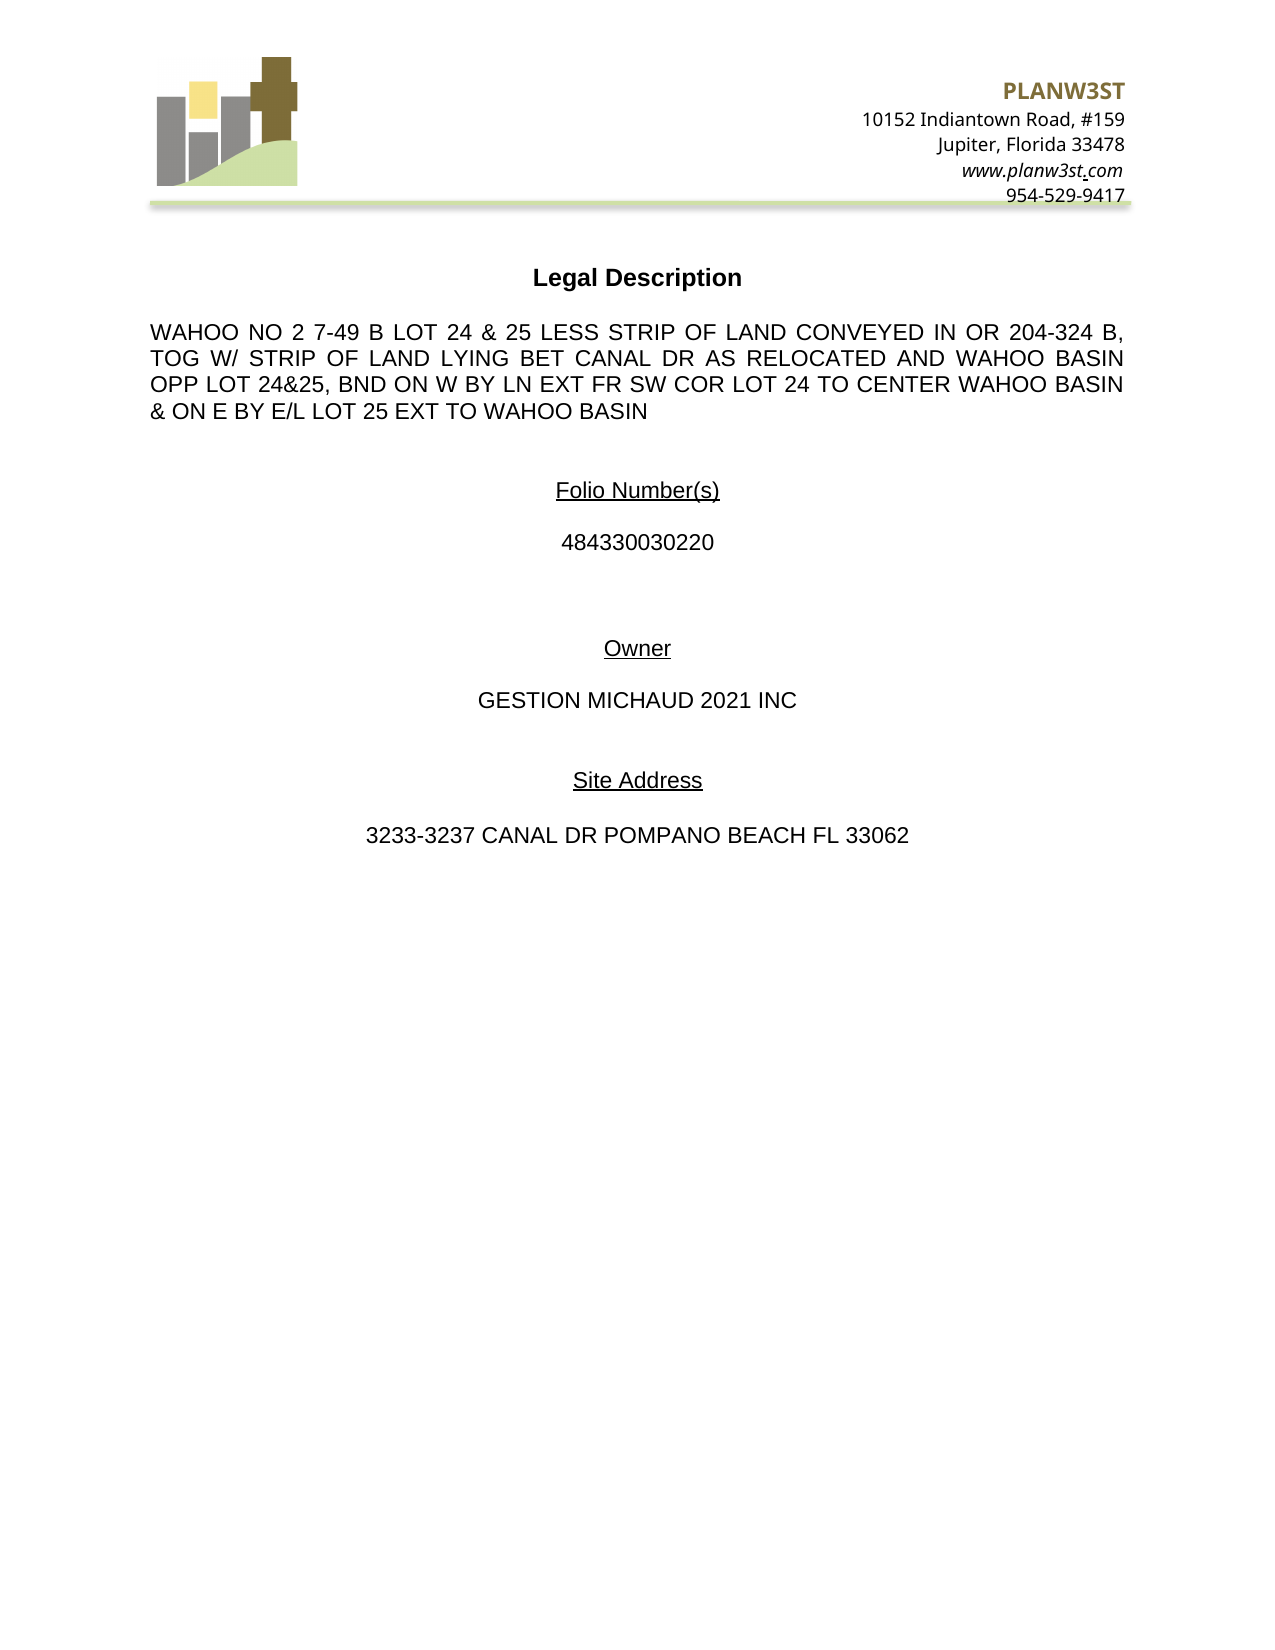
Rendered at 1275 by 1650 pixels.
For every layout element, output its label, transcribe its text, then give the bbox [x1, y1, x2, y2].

text 3233-3237 CANAL DR POMPANO BEACH FL 33062 [150, 822, 1125, 848]
text Site Address [150, 767, 1125, 793]
text GESTION MICHAUD 2021 INC [150, 687, 1125, 714]
text Folio Number(s) [150, 477, 1125, 503]
text Owner [150, 635, 1125, 661]
text Legal Description [150, 263, 1125, 292]
text WAHOO NO 2 7-49 B LOT 24 & 25 LESS STRIP OF LAND CONVEYED IN OR 204-324 B, TOG W/ STRIP OF LAND LYING BET CANAL DR AS RELOCATED AND WAHOO BASIN OPP LOT 24&25, BND ON W BY LN EXT FR SW COR LOT 24 TO CENTER WAHOO BASIN & ON E BY E/L LOT 25 EXT TO WAHOO BASIN [150, 318, 1125, 424]
picture [156, 57, 298, 186]
text 484330030220 [150, 529, 1125, 556]
